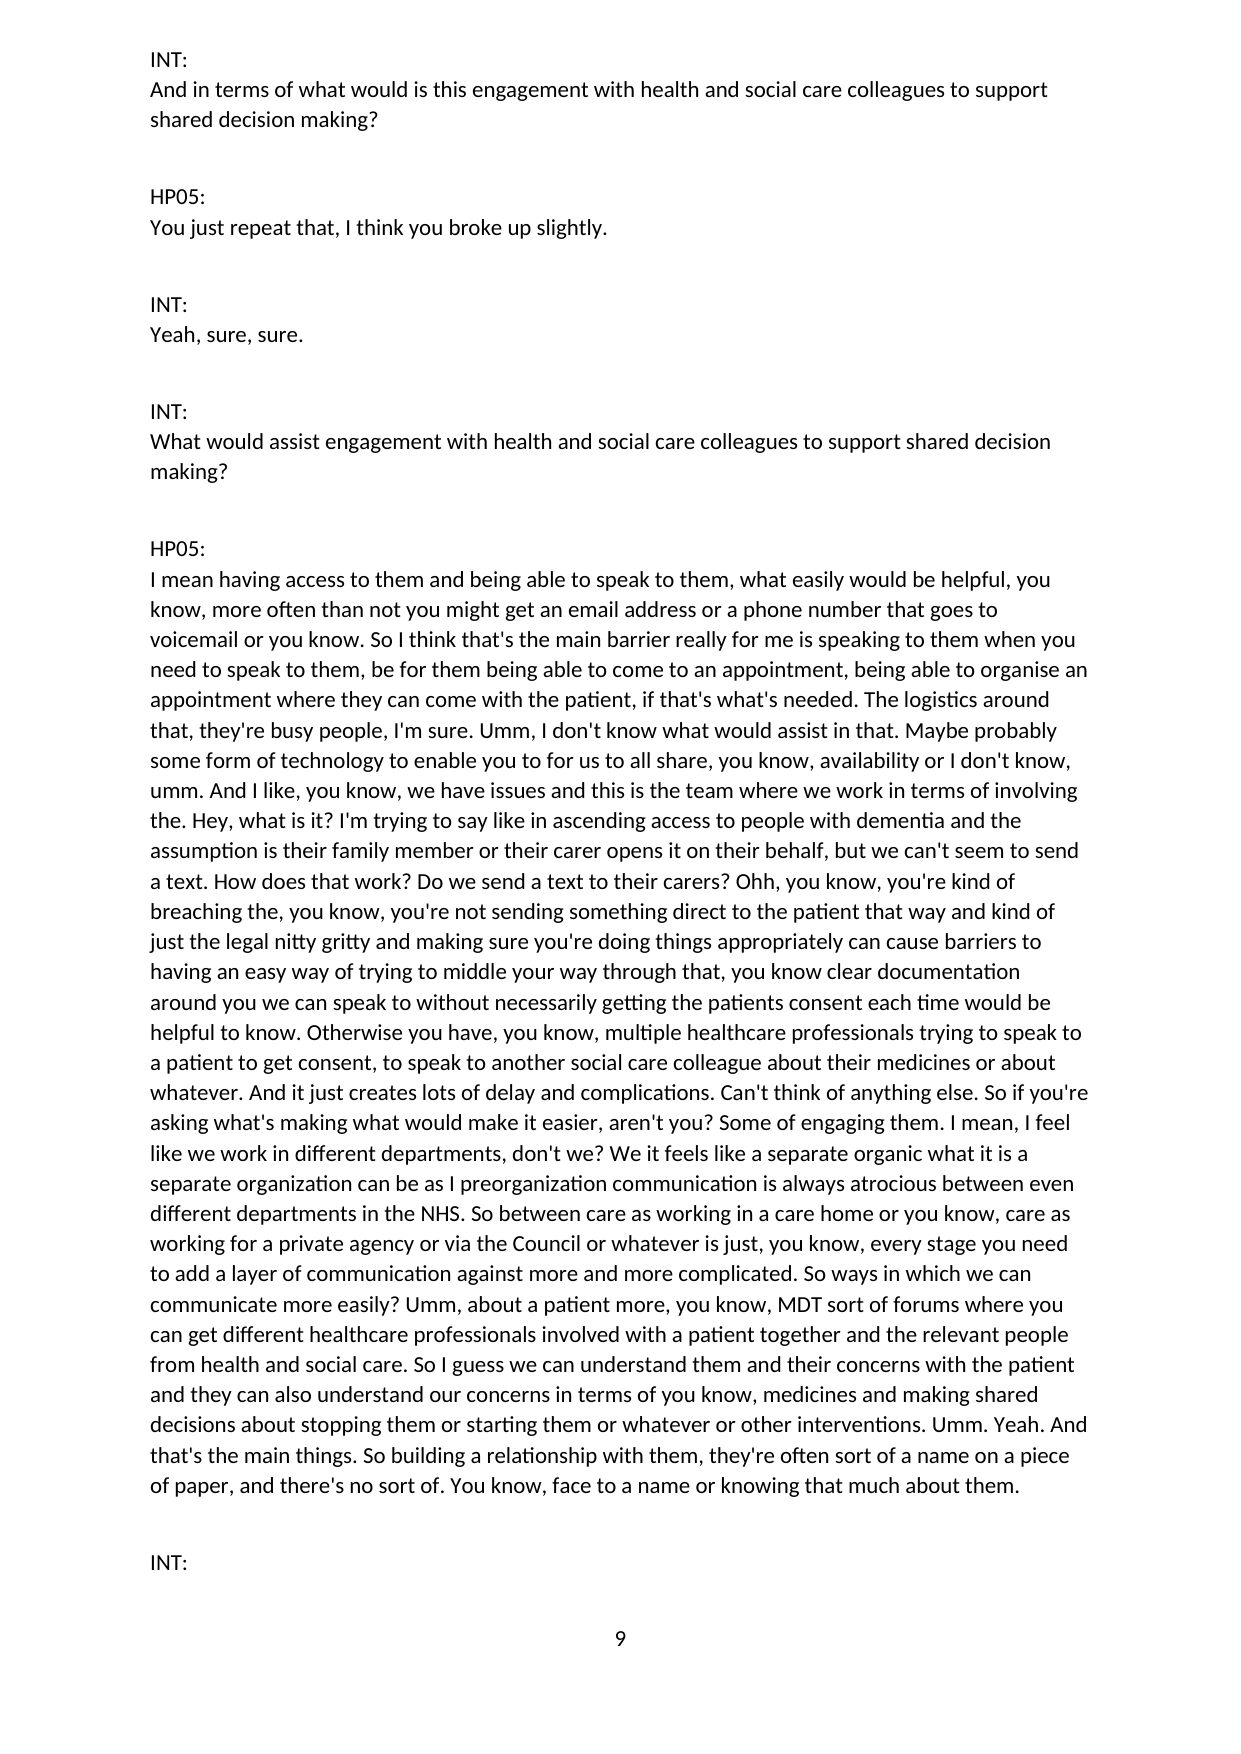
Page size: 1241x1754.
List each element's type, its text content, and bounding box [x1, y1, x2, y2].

text INT: And in terms of what would is this engagement with health and social care colleagues to support shared decision making? [150, 15, 1090, 133]
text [150, 1518, 1090, 1576]
text INT: Yeah, sure, sure. [150, 259, 1090, 348]
text HP05: You just repeat that, I think you broke up slightly. [150, 152, 1090, 241]
text INT: What would assist engagement with health and social care colleagues to support shared decision making? [150, 367, 1090, 486]
text HP05: I mean having access to them and being able to speak to them, what easily would be helpful, you know, more often than not you might get an email address or a phone number that goes to voicemail or you know. So I think that's the main barrier really for me is speaking to them when you need to speak to them, be for them being able to come to an appointment, being able to organise an appointment where they can come with the patient, if that's what's needed. The logistics around that, they're busy people, I'm sure. Umm, I don't know what would assist in that. Maybe probably some form of technology to enable you to for us to all share, you know, availability or I don't know, umm. And I like, you know, we have issues and this is the team where we work in terms of involving the. Hey, what is it? I'm trying to say like in ascending access to people with dementia and the assumption is their family member or their carer opens it on their behalf, but we can't seem to send a text. How does that work? Do we send a text to their carers? Ohh, you know, you're kind of breaching the, you know, you're not sending something direct to the patient that way and kind of just the legal nitty gritty and making sure you're doing things appropriately can cause barriers to having an easy way of trying to middle your way through that, you know clear documentation around you we can speak to without necessarily getting the patients consent each time would be helpful to know. Otherwise you have, you know, multiple healthcare professionals trying to speak to a patient to get consent, to speak to another social care colleague about their medicines or about whatever. And it just creates lots of delay and complications. Can't think of anything else. So if you're asking what's making what would make it easier, aren't you? Some of engaging them. I mean, I feel like we work in different departments, don't we? We it feels like a separate organic what it is a separate organization can be as I preorganization communication is always atrocious between even different departments in the NHS. So between care as working in a care home or you know, care as working for a private agency or via the Council or whatever is just, you know, every stage you need to add a layer of communication against more and more complicated. So ways in which we can communicate more easily? Umm, about a patient more, you know, MDT sort of forums where you can get different healthcare professionals involved with a patient together and the relevant people from health and social care. So I guess we can understand them and their concerns with the patient and they can also understand our concerns in terms of you know, medicines and making shared decisions about stopping them or starting them or whatever or other interventions. Umm. Yeah. And that's the main things. So building a relationship with them, they're often sort of a name on a piece of paper, and there's no sort of. You know, face to a name or knowing that much about them. [150, 504, 1090, 1499]
